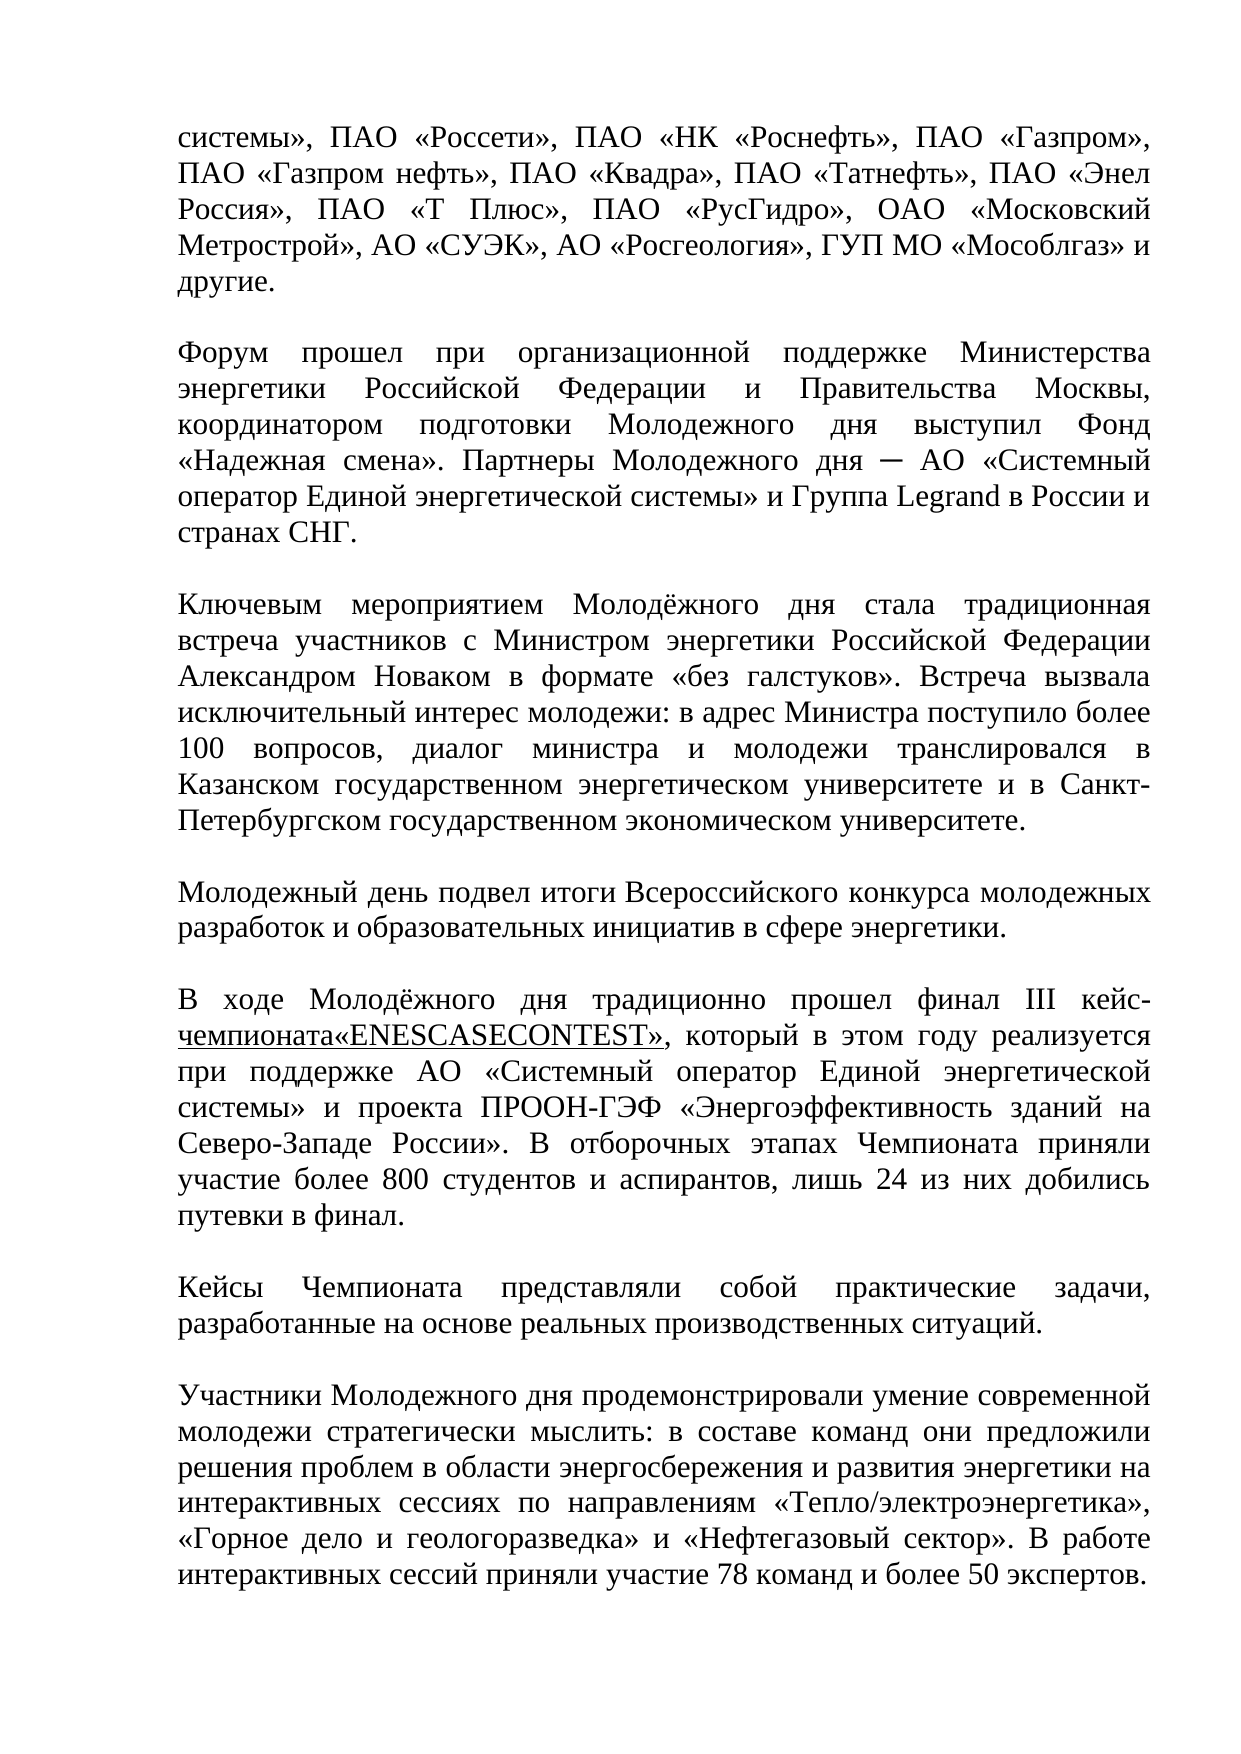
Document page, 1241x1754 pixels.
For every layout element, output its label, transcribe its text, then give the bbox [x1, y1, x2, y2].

text Форум прошел при организационной поддержке Министерства энергетики Российской Федерации и Правительства Москвы, координатором подготовки Молодежного дня выступил Фонд «Надежная смена». Партнеры Молодежного дня ─ АО «Системный оператор Единой энергетической системы» и Группа Legrand в России и странах СНГ. [177, 334, 1152, 549]
text Молодежный день подвел итоги Всероссийского конкурса молодежных разработок и образовательных инициатив в сфере энергетики. [177, 873, 1152, 945]
text Кейсы Чемпионата представляли собой практические задачи, разработанные на основе реальных производственных ситуаций. [177, 1268, 1152, 1340]
text Участники Молодежного дня продемонстрировали умение современной молодежи стратегически мыслить: в составе команд они предложили решения проблем в области энергосбережения и развития энергетики на интерактивных сессиях по направлениям «Тепло/электроэнергетика», «Горное дело и геологоразведка» и «Нефтегазовый сектор». В работе интерактивных сессий приняли участие 78 команд и более 50 экспертов. [177, 1376, 1152, 1592]
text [177, 118, 1152, 298]
text Ключевым мероприятием Молодёжного дня стала традиционная встреча участников с Министром энергетики Российской Федерации Александром Новаком в формате «без галстуков». Встреча вызвала исключительный интерес молодежи: в адрес Министра поступило более 100 вопросов, диалог министра и молодежи транслировался в Казанском государственном энергетическом университете и в Санкт-Петербургском государственном экономическом университете. [177, 585, 1152, 837]
text В ходе Молодёжного дня традиционно прошел финал III кейс-чемпионата«ENESCASECONTEST», который в этом году реализуется при поддержке АО «Системный оператор Единой энергетической системы» и проекта ПРООН-ГЭФ «Энергоэффективность зданий на Северо-Западе России». В отборочных этапах Чемпионата приняли участие более 800 студентов и аспирантов, лишь 24 из них добились путевки в финал. [177, 981, 1152, 1232]
